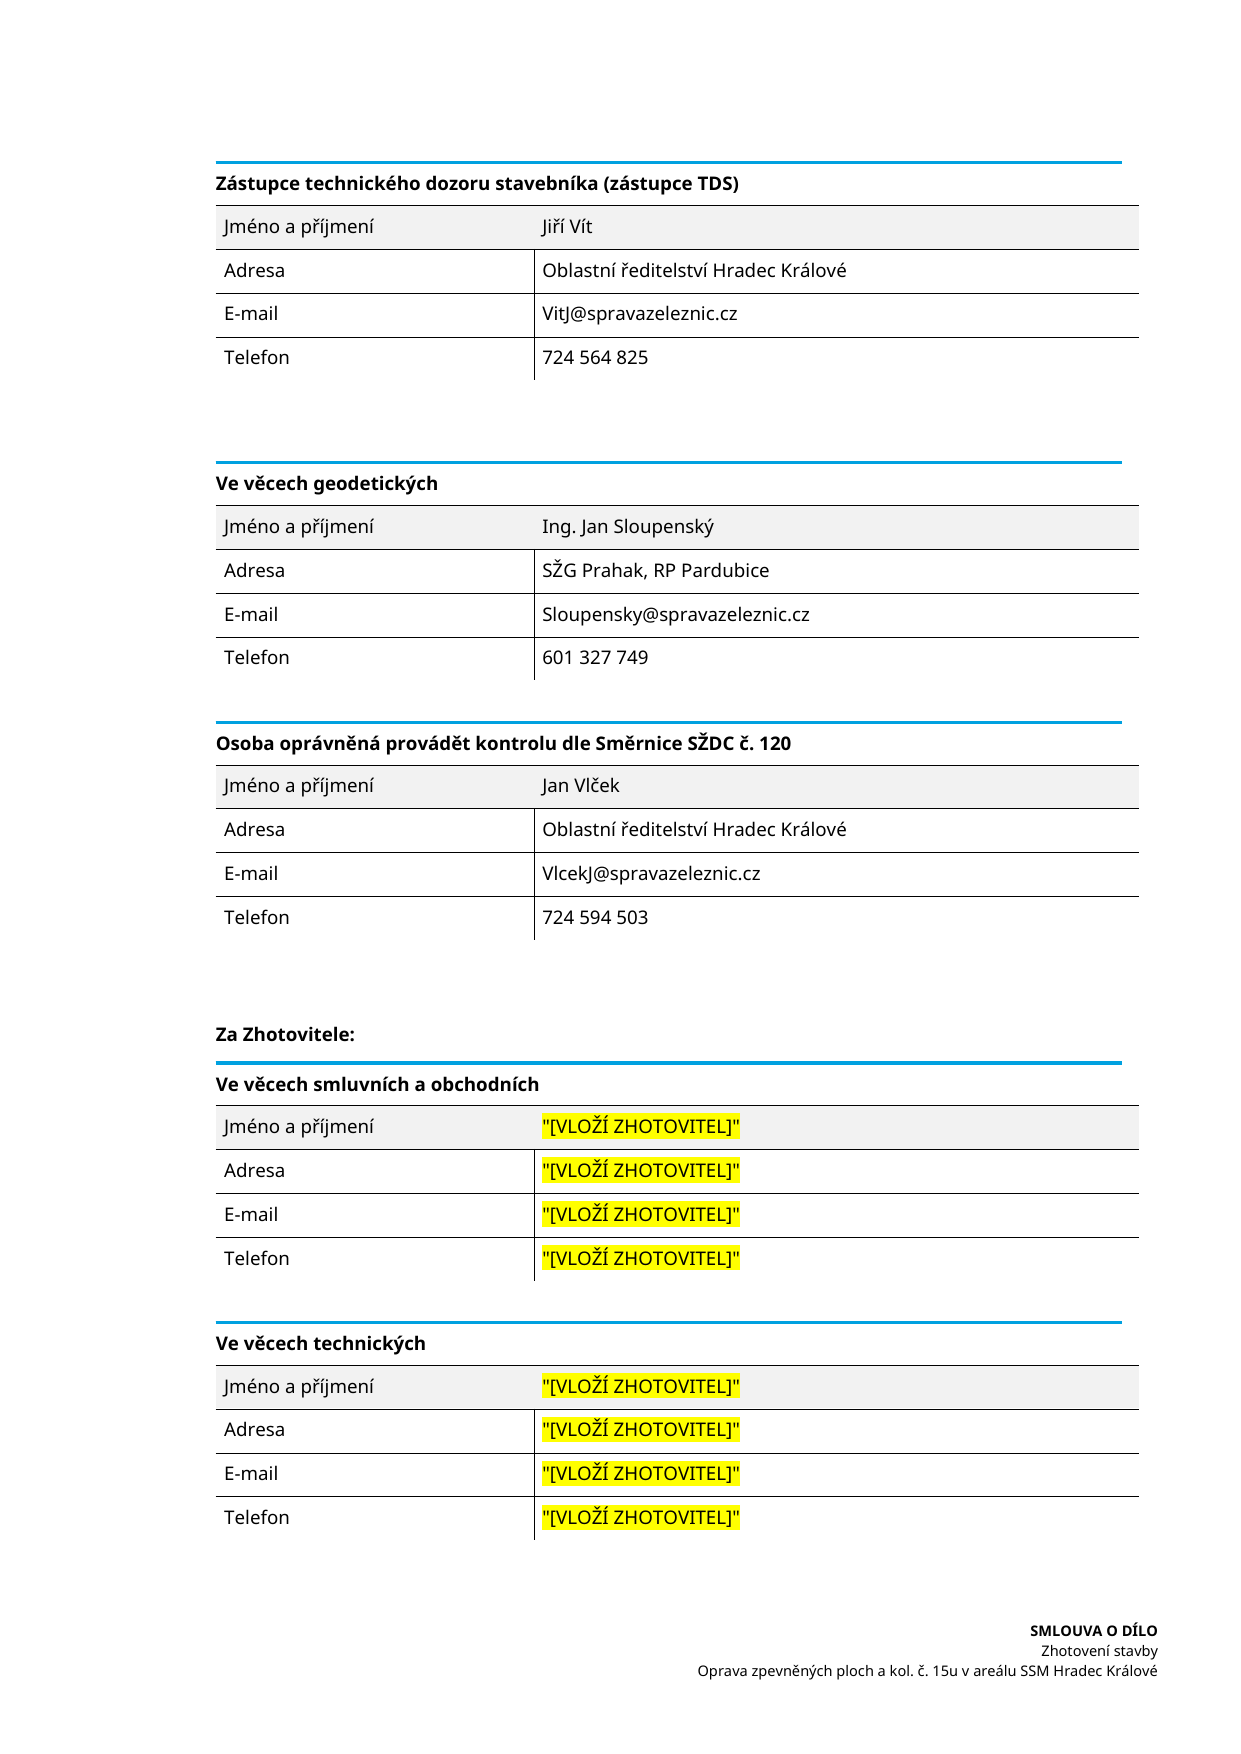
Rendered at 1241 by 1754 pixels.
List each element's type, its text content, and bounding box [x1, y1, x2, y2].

table_cell Telefon [216, 638, 534, 680]
text Ve věcech geodetických [216, 464, 1122, 496]
table_cell "[VLOŽÍ ZHOTOVITEL]" [535, 1454, 1139, 1496]
table_header "[VLOŽÍ ZHOTOVITEL]" [534, 1106, 1139, 1149]
table_header Jméno a příjmení [216, 1366, 534, 1408]
table_cell VitJ@spravazeleznic.cz [535, 294, 1139, 336]
table_cell Sloupensky@spravazeleznic.cz [535, 594, 1139, 636]
table_header Jméno a příjmení [216, 206, 534, 249]
table_header Jméno a příjmení [216, 506, 534, 549]
table_cell "[VLOŽÍ ZHOTOVITEL]" [535, 1238, 1139, 1281]
table_header "[VLOŽÍ ZHOTOVITEL]" [534, 1366, 1139, 1408]
text Ve věcech smluvních a obchodních [216, 1065, 1122, 1096]
table_cell "[VLOŽÍ ZHOTOVITEL]" [535, 1497, 1139, 1540]
table_cell "[VLOŽÍ ZHOTOVITEL]" [535, 1194, 1139, 1237]
table_cell Telefon [216, 897, 534, 940]
table_cell E-mail [216, 1454, 534, 1496]
table_header Jiří Vít [534, 206, 1139, 249]
table_cell "[VLOŽÍ ZHOTOVITEL]" [535, 1410, 1139, 1452]
table_header Jméno a příjmení [216, 766, 534, 808]
table_header Jméno a příjmení [216, 1106, 534, 1149]
table_cell Adresa [216, 550, 534, 593]
table_cell Adresa [216, 1150, 534, 1193]
table_cell Adresa [216, 809, 534, 852]
table_cell 601 327 749 [535, 638, 1139, 680]
text Za Zhotovitele: [216, 1021, 1122, 1046]
text Ve věcech technických [216, 1324, 1122, 1356]
table_cell Adresa [216, 250, 534, 292]
table_cell E-mail [216, 294, 534, 336]
table_cell Oblastní ředitelství Hradec Králové [535, 250, 1139, 292]
table_cell Oblastní ředitelství Hradec Králové [535, 809, 1139, 852]
table_cell Telefon [216, 1238, 534, 1281]
table_cell Telefon [216, 338, 534, 380]
table_cell E-mail [216, 594, 534, 636]
table_cell 724 594 503 [535, 897, 1139, 940]
table_cell VlcekJ@spravazeleznic.cz [535, 853, 1139, 896]
text Osoba oprávněná provádět kontrolu dle Směrnice SŽDC č. 120 [216, 724, 1122, 756]
table_cell SŽG Prahak, RP Pardubice [535, 550, 1139, 593]
table_cell Telefon [216, 1497, 534, 1540]
table_header Ing. Jan Sloupenský [534, 506, 1139, 549]
table_header Jan Vlček [534, 766, 1139, 808]
table_cell Adresa [216, 1410, 534, 1452]
table_cell 724 564 825 [535, 338, 1139, 380]
table_cell "[VLOŽÍ ZHOTOVITEL]" [535, 1150, 1139, 1193]
table_cell E-mail [216, 853, 534, 896]
table_cell E-mail [216, 1194, 534, 1237]
text Zástupce technického dozoru stavebníka (zástupce TDS) [216, 164, 1122, 196]
